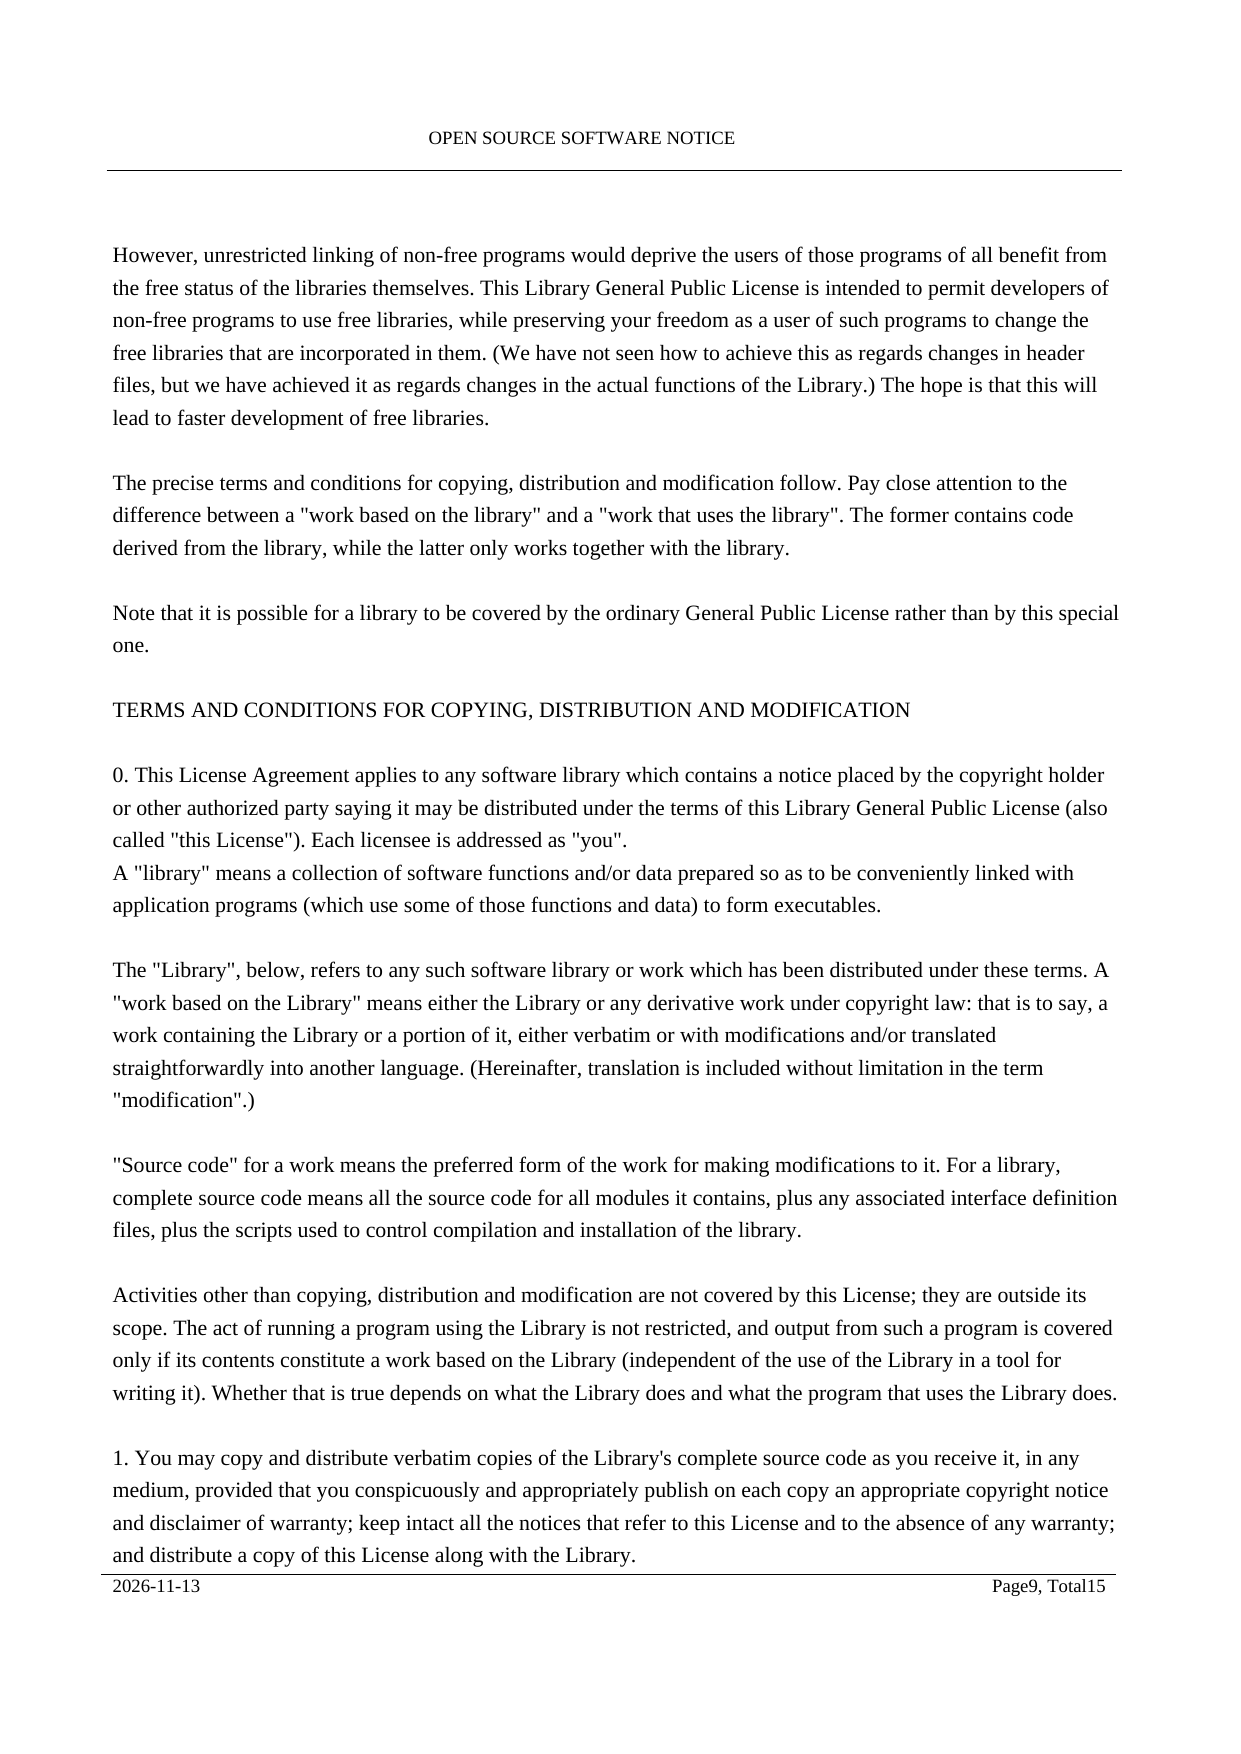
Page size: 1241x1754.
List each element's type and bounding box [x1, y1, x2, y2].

text [112, 206, 1128, 1571]
